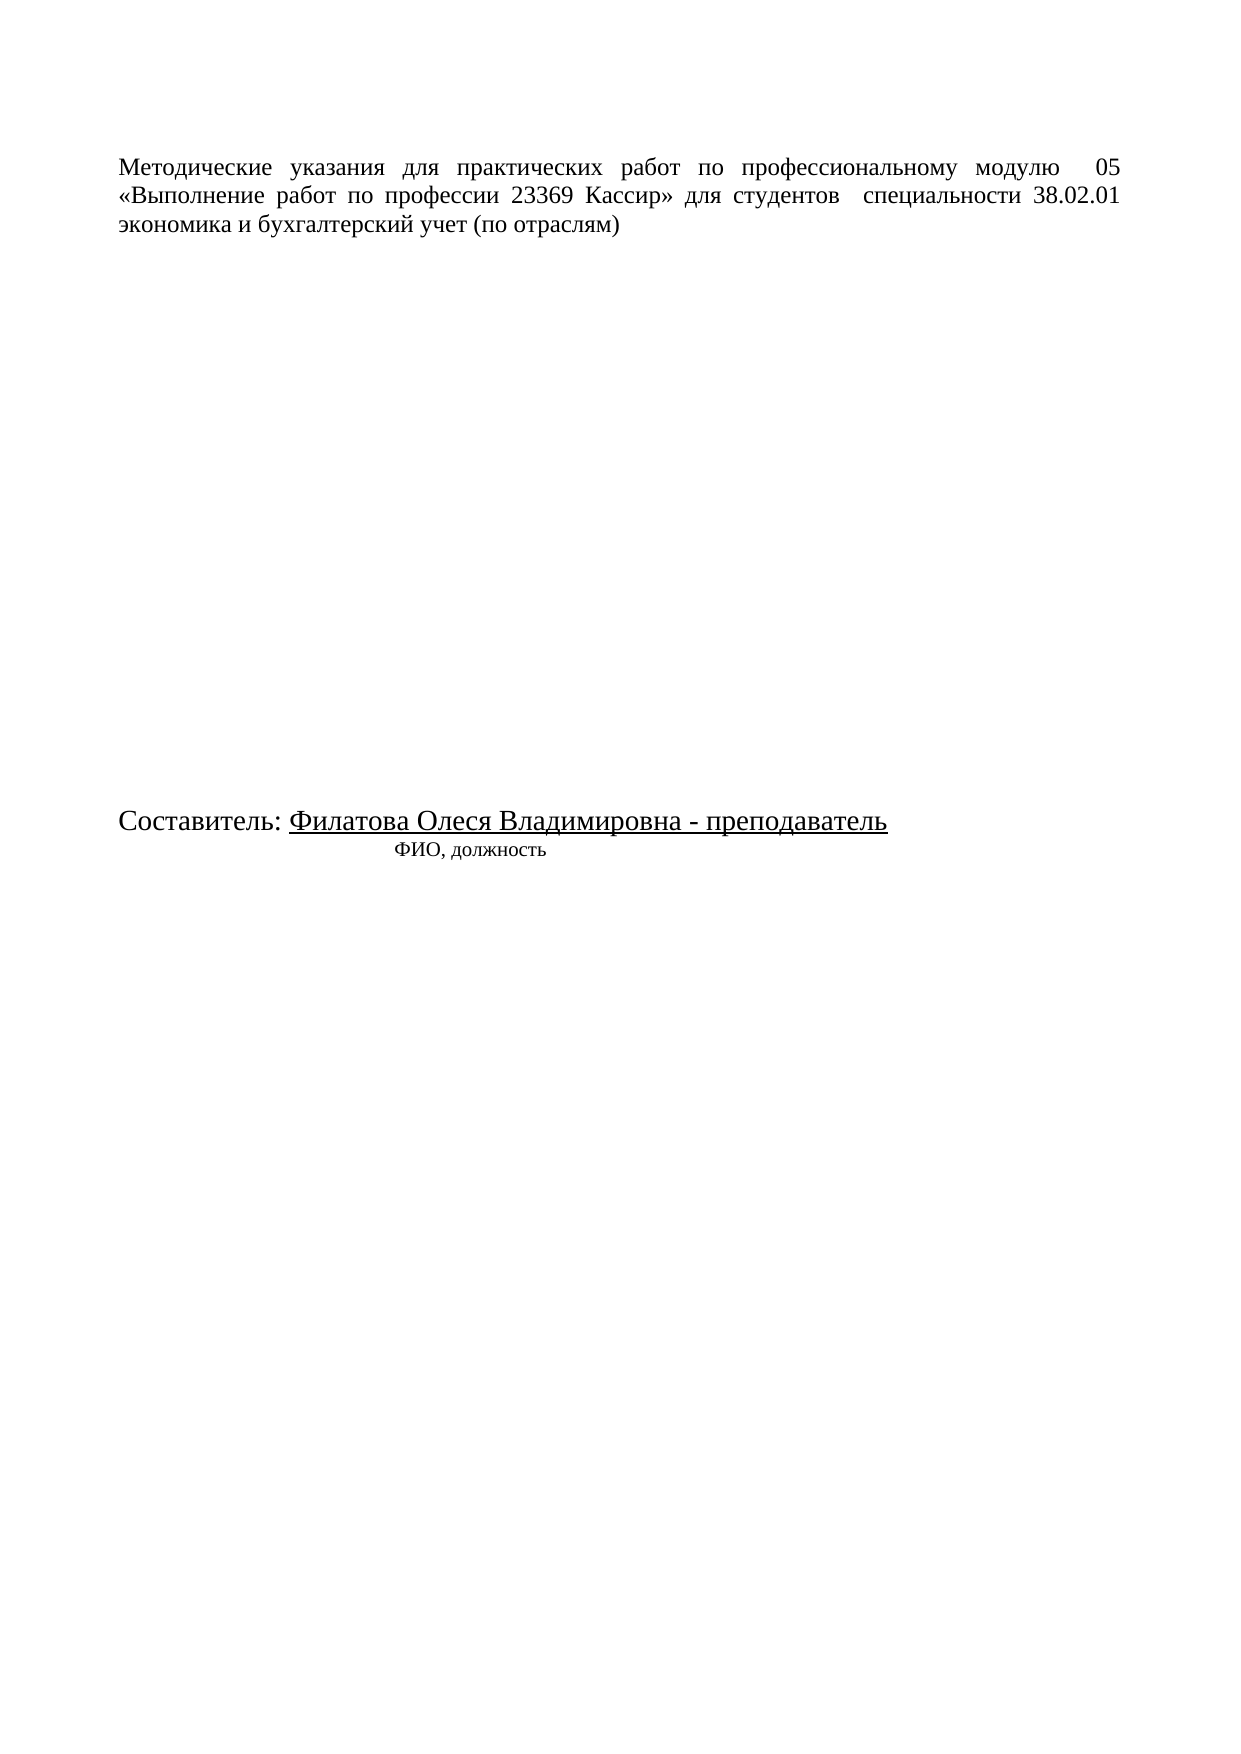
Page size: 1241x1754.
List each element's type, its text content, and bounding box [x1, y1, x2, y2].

text Методические указания для практических работ по профессиональному модулю 05 «Выполнение работ по профессии 23369 Кассир» для студентов специальности 38.02.01 экономика и бухгалтерский учет (по отраслям) [118, 152, 1122, 238]
text Составитель: Филатова Олеся Владимировна - преподаватель [118, 803, 1122, 837]
text ФИО, должность [118, 837, 1122, 861]
